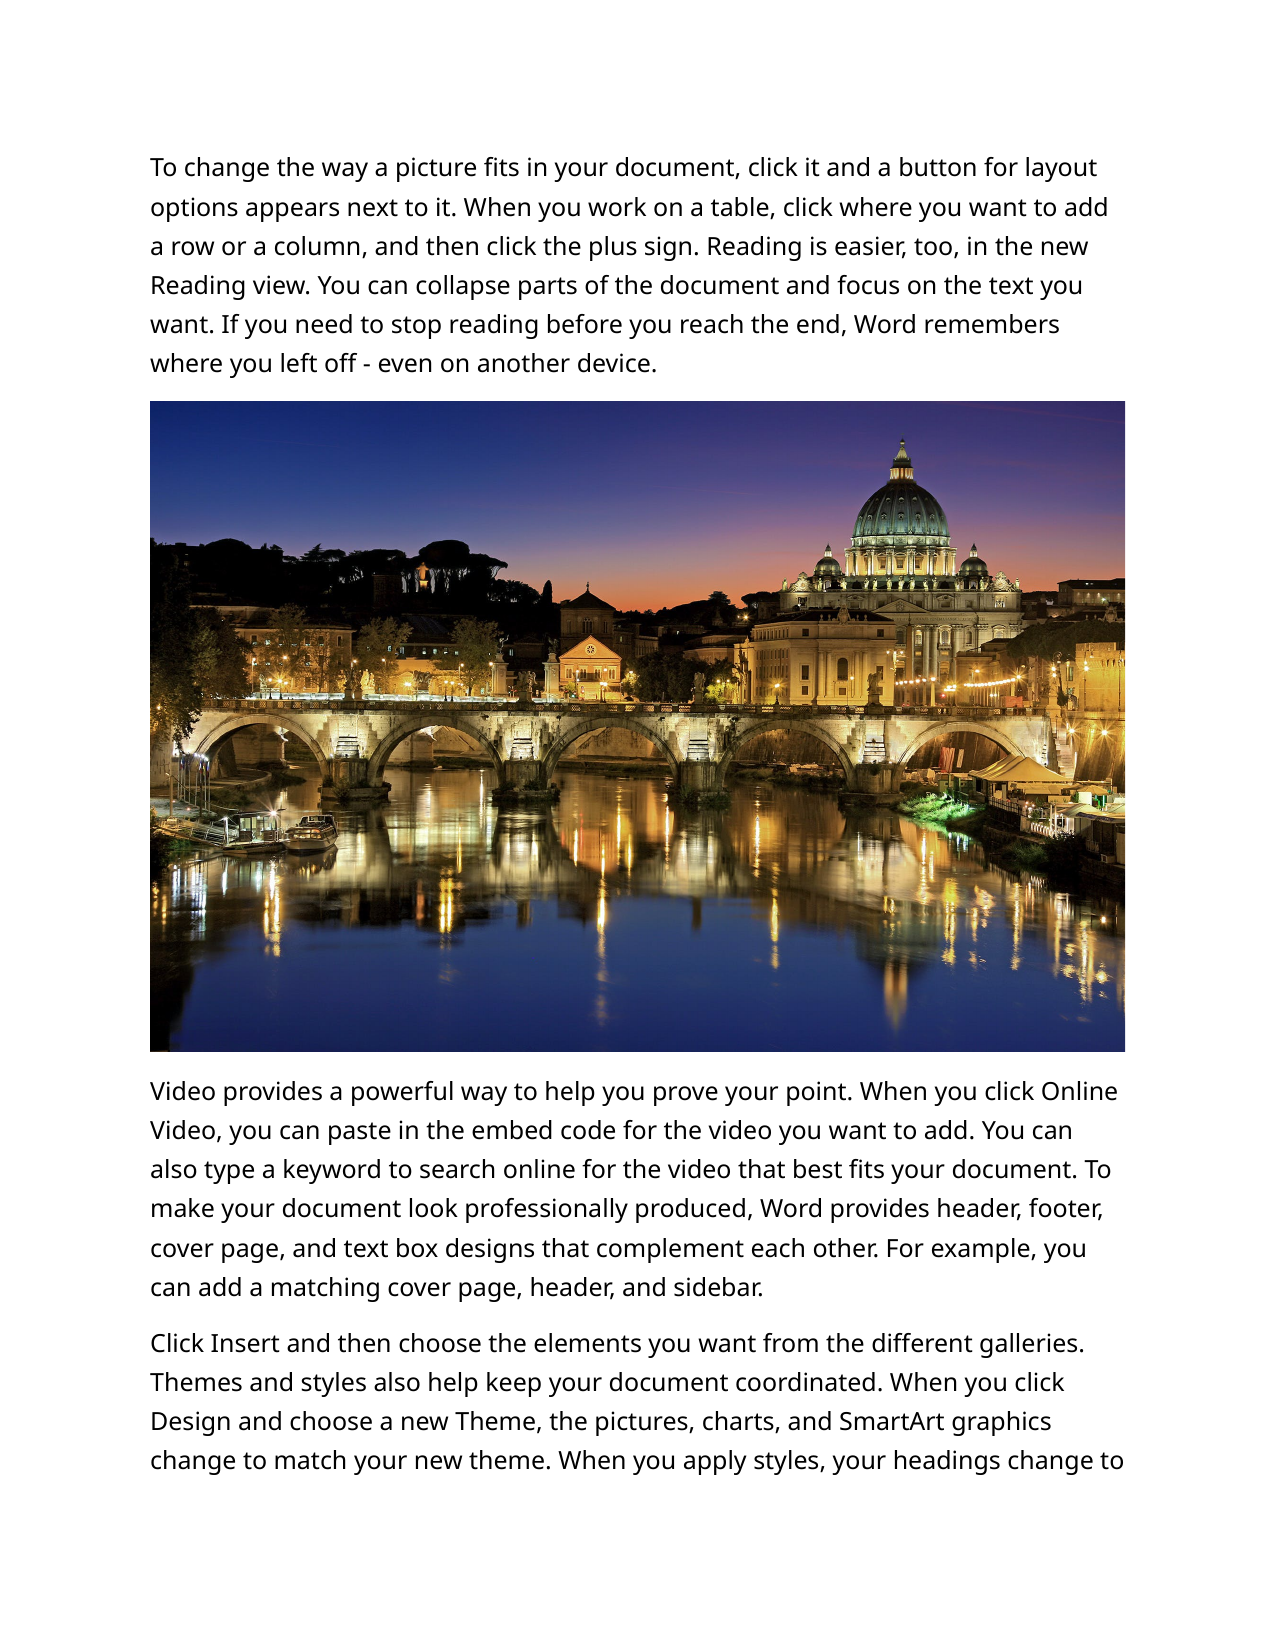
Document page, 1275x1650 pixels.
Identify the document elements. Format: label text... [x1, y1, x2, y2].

picture [150, 401, 1125, 1052]
text Video provides a powerful way to help you prove your point. When you click Online Video, you can paste in the embed code for the video you want to add. You can also type a keyword to search online for the video that best fits your document. To make your document look professionally produced, Word provides header, footer, cover page, and text box designs that complement each other. For example, you can add a matching cover page, header, and sidebar. [150, 1074, 1125, 1303]
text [150, 1325, 1125, 1477]
text To change the way a picture fits in your document, click it and a button for layout options appears next to it. When you work on a table, click where you want to add a row or a column, and then click the plus sign. Reading is easier, too, in the new Reading view. You can collapse parts of the document and focus on the text you want. If you need to stop reading before you reach the end, Word remembers where you left off - even on another device. [150, 150, 1125, 380]
